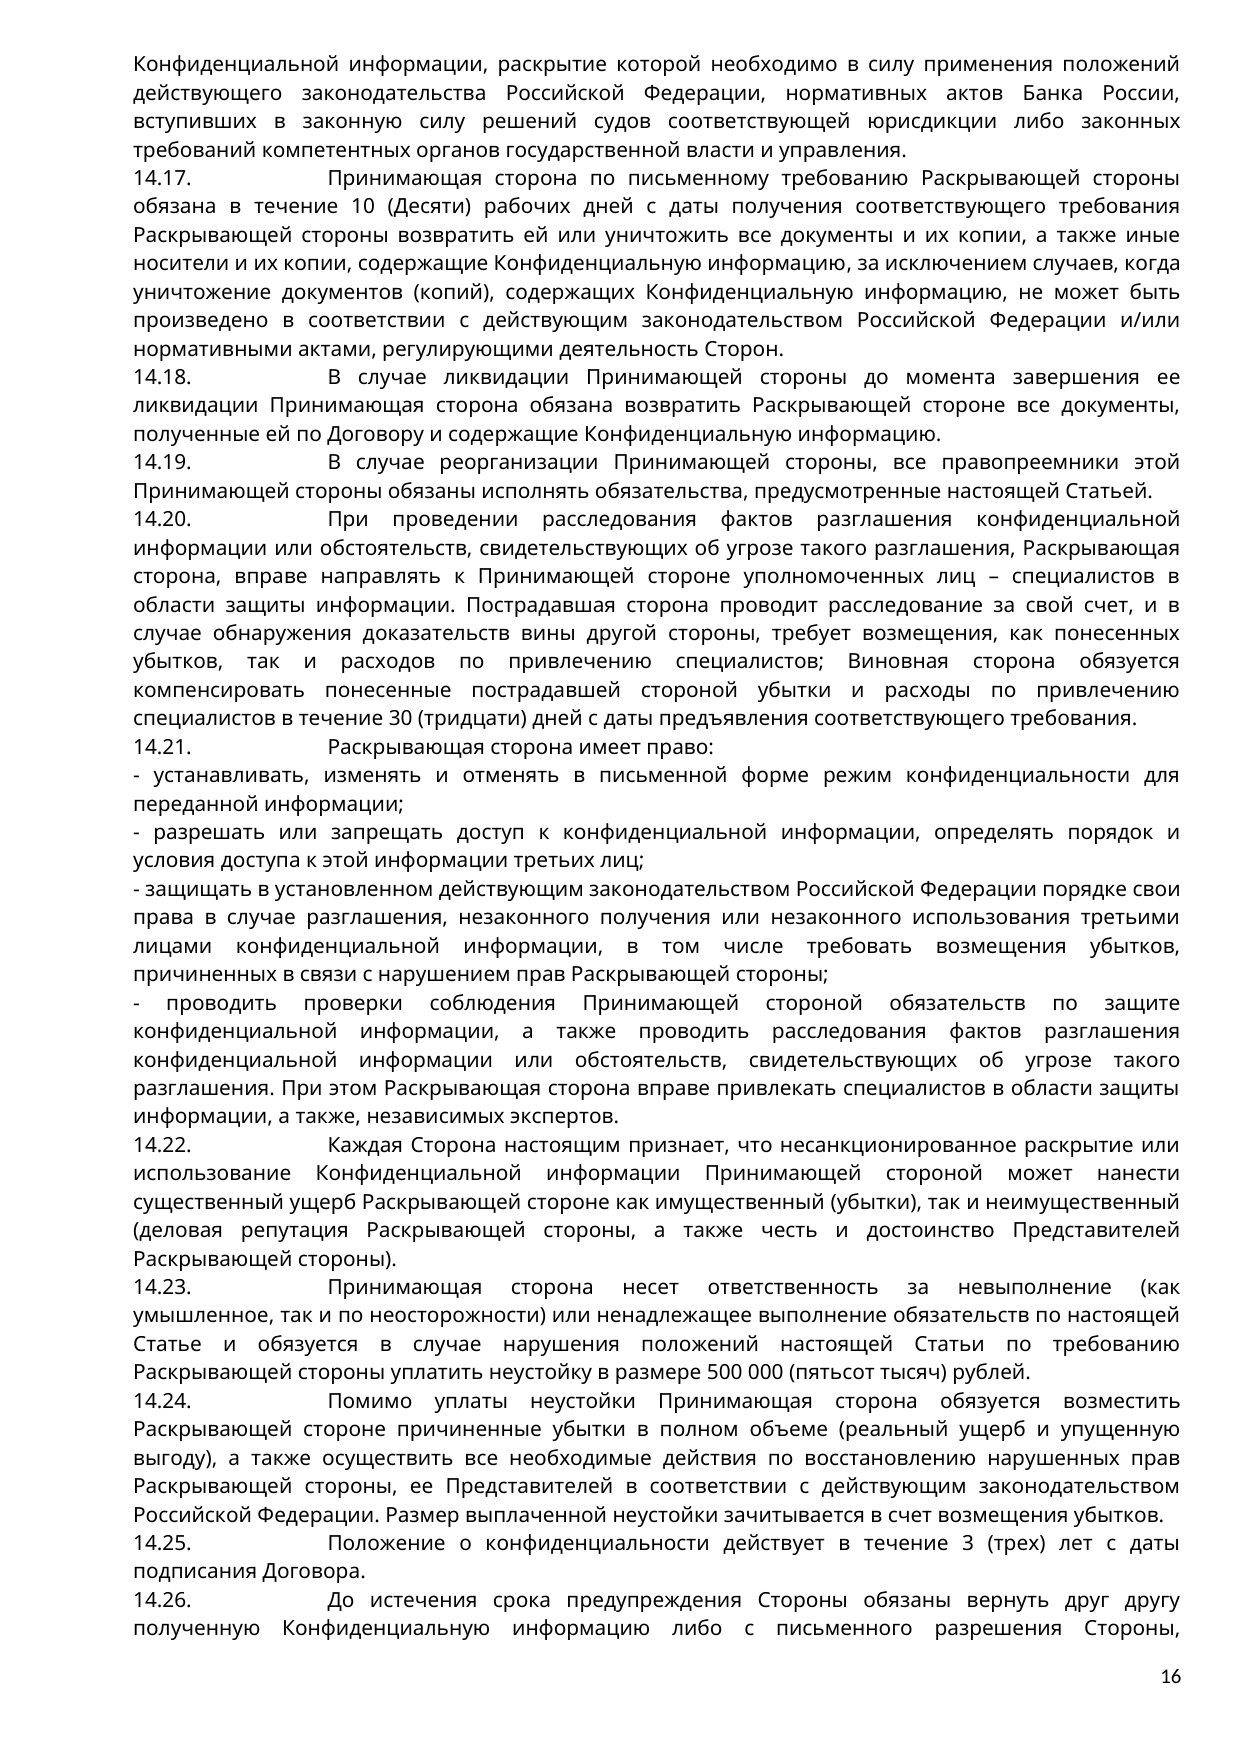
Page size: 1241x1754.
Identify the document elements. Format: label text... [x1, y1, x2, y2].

text - разрешать или запрещать доступ к конфиденциальной информации, определять порядок и условия доступа к этой информации третьих лиц; [133, 817, 1181, 874]
text - защищать в установленном действующим законодательством Российской Федерации порядке свои права в случае разглашения, незаконного получения или незаконного использования третьими лицами конфиденциальной информации, в том числе требовать возмещения убытков, причиненных в связи с нарушением прав Раскрывающей стороны; [133, 874, 1181, 988]
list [133, 49, 1181, 163]
list Принимающая сторона несет ответственность за невыполнение (как умышленное, так и по неосторожности) или ненадлежащее выполнение обязательств по настоящей Статье и обязуется в случае нарушения положений настоящей Статьи по требованию Раскрывающей стороны уплатить неустойку в размере 500 000 (пятьсот тысяч) рублей. [133, 1272, 1181, 1386]
text - устанавливать, изменять и отменять в письменной форме режим конфиденциальности для переданной информации; [133, 760, 1181, 817]
list Каждая Сторона настоящим признает, что несанкционированное раскрытие или использование Конфиденциальной информации Принимающей стороной может нанести существенный ущерб Раскрывающей стороне как имущественный (убытки), так и неимущественный (деловая репутация Раскрывающей стороны, а также честь и достоинство Представителей Раскрывающей стороны). [133, 1130, 1181, 1272]
list В случае реорганизации Принимающей стороны, все правопреемники этой Принимающей стороны обязаны исполнять обязательства, предусмотренные настоящей Статьей. [133, 447, 1181, 504]
list Принимающая сторона по письменному требованию Раскрывающей стороны обязана в течение 10 (Десяти) рабочих дней с даты получения соответствующего требования Раскрывающей стороны возвратить ей или уничтожить все документы и их копии, а также иные носители и их копии, содержащие Конфиденциальную информацию, за исключением случаев, когда уничтожение документов (копий), содержащих Конфиденциальную информацию, не может быть произведено в соответствии с действующим законодательством Российской Федерации и/или нормативными актами, регулирующими деятельность Сторон. [133, 163, 1181, 362]
list При проведении расследования фактов разглашения конфиденциальной информации или обстоятельств, свидетельствующих об угрозе такого разглашения, Раскрывающая сторона, вправе направлять к Принимающей стороне уполномоченных лиц – специалистов в области защиты информации. Пострадавшая сторона проводит расследование за свой счет, и в случае обнаружения доказательств вины другой стороны, требует возмещения, как понесенных убытков, так и расходов по привлечению специалистов; Виновная сторона обязуется компенсировать понесенные пострадавшей стороной убытки и расходы по привлечению специалистов в течение 30 (тридцати) дней с даты предъявления соответствующего требования. [133, 504, 1181, 732]
text - проводить проверки соблюдения Принимающей стороной обязательств по защите конфиденциальной информации, а также проводить расследования фактов разглашения конфиденциальной информации или обстоятельств, свидетельствующих об угрозе такого разглашения. При этом Раскрывающая сторона вправе привлекать специалистов в области защиты информации, а также, независимых экспертов. [133, 988, 1181, 1130]
list Помимо уплаты неустойки Принимающая сторона обязуется возместить Раскрывающей стороне причиненные убытки в полном объеме (реальный ущерб и упущенную выгоду), а также осуществить все необходимые действия по восстановлению нарушенных прав Раскрывающей стороны, ее Представителей в соответствии с действующим законодательством Российской Федерации. Размер выплаченной неустойки зачитывается в счет возмещения убытков. [133, 1386, 1181, 1528]
list Раскрывающая сторона имеет право: [133, 732, 1181, 760]
list В случае ликвидации Принимающей стороны до момента завершения ее ликвидации Принимающая сторона обязана возвратить Раскрывающей стороне все документы, полученные ей по Договору и содержащие Конфиденциальную информацию. [133, 362, 1181, 447]
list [133, 1585, 1181, 1642]
list Положение о конфиденциальности действует в течение 3 (трех) лет с даты подписания Договора. [133, 1528, 1181, 1585]
